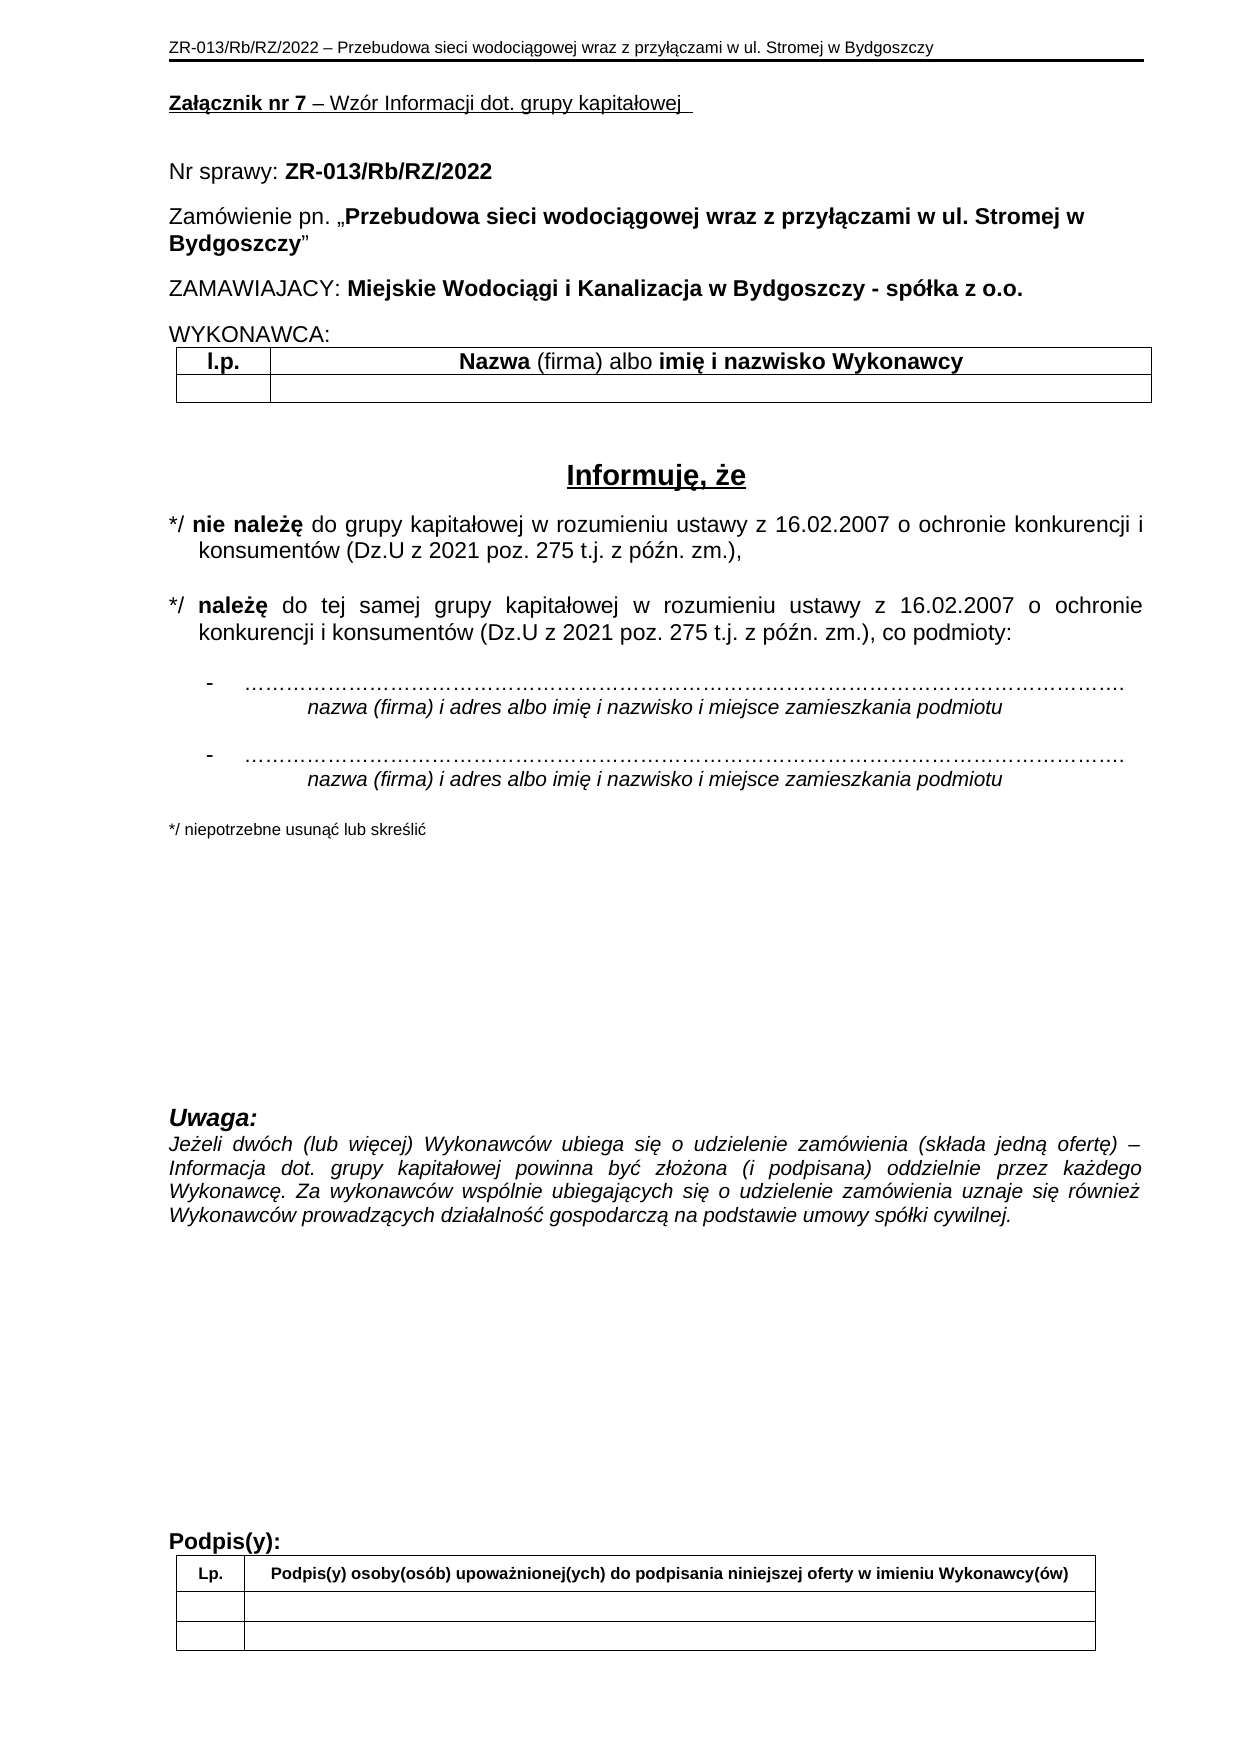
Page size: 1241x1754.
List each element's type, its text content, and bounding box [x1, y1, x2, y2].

list ………………………………………………………………………………………………………………. [206, 671, 1144, 695]
text */ nie należę do grupy kapitałowej w rozumieniu ustawy z 16.02.2007 o ochronie konkurencji i konsumentów (Dz.U z 2021 poz. 275 t.j. z późn. zm.), [169, 511, 1144, 563]
text */ niepotrzebne usunąć lub skreślić [169, 820, 1144, 839]
text */ należę do tej samej grupy kapitałowej w rozumieniu ustawy z 16.02.2007 o ochronie konkurencji i konsumentów (Dz.U z 2021 poz. 275 t.j. z późn. zm.), co podmioty: [169, 592, 1144, 645]
text Jeżeli dwóch (lub więcej) Wykonawców ubiega się o udzielenie zamówienia (składa jedną ofertę) – Informacja dot. grupy kapitałowej powinna być złożona (i podpisana) oddzielnie przez każdego Wykonawcę. Za wykonawców wspólnie ubiegających się o udzielenie zamówienia uznaje się również Wykonawców prowadzących działalność gospodarczą na podstawie umowy spółki cywilnej. [169, 1131, 1144, 1227]
text WYKONAWCA: [169, 321, 1144, 347]
table_header l.p. [177, 348, 270, 374]
list Informuję, że [169, 458, 1144, 491]
text Nr sprawy: ZR-013/Rb/RZ/2022 [169, 158, 1144, 184]
text Uwaga: [169, 1103, 1144, 1131]
title Załącznik nr 7 – Wzór Informacji dot. grupy kapitałowej [169, 91, 1144, 114]
table_cell [177, 375, 270, 402]
text Zamówienie pn. „Przebudowa sieci wodociągowej wraz z przyłączami w ul. Stromej w Bydgoszczy” [169, 203, 1144, 256]
table_header Nazwa (firma) albo imię i nazwisko Wykonawcy [271, 348, 1151, 374]
text nazwa (firma) i adres albo imię i nazwisko i miejsce zamieszkania podmiotu [169, 767, 1144, 791]
text nazwa (firma) i adres albo imię i nazwisko i miejsce zamieszkania podmiotu [169, 695, 1144, 719]
list ………………………………………………………………………………………………………………. [206, 743, 1144, 767]
table_cell [271, 375, 1151, 402]
text ZAMAWIAJACY: Miejskie Wodociągi i Kanalizacja w Bydgoszczy - spółka z o.o. [169, 275, 1144, 301]
